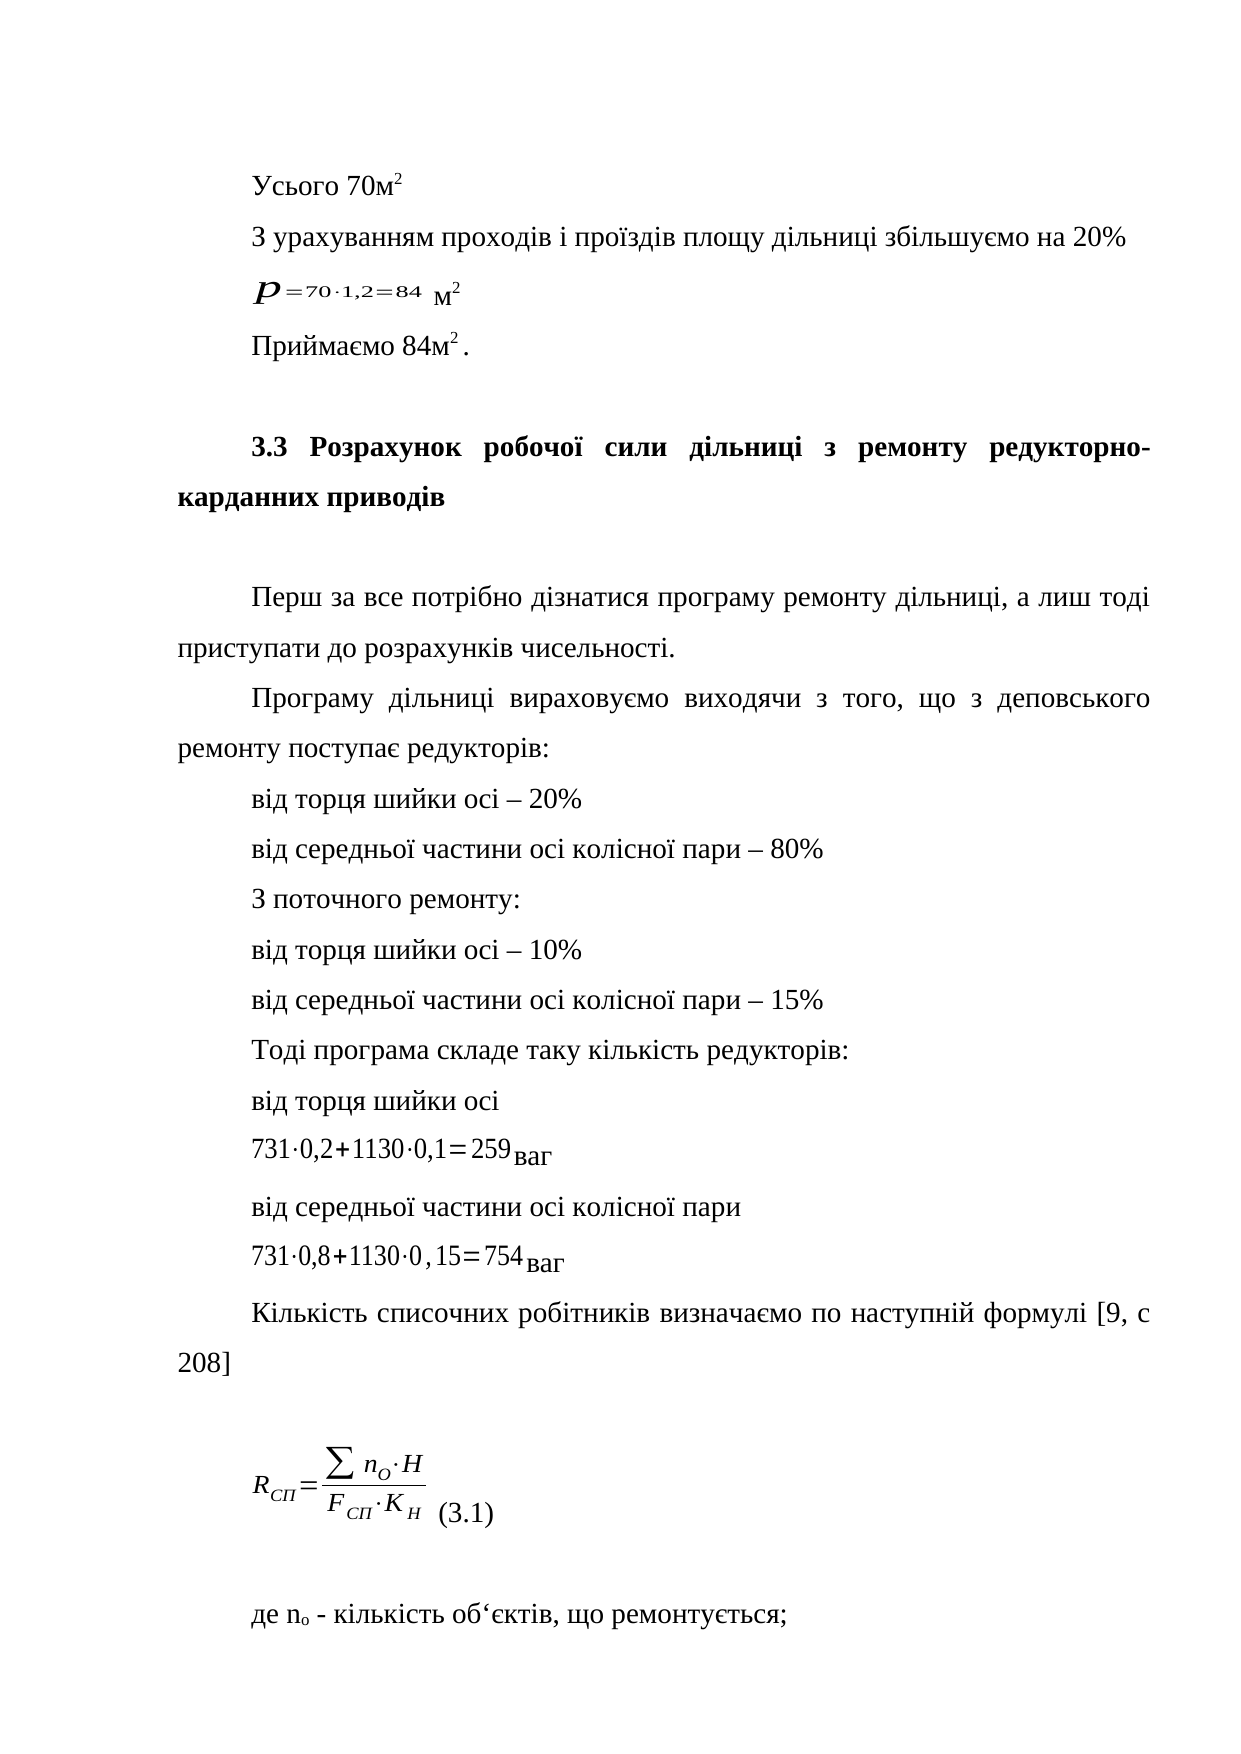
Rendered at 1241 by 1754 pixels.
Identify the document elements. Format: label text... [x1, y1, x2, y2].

text (3.1) [177, 1446, 1152, 1529]
text від середньої частини осі колісної пари – 80% [177, 831, 1152, 865]
text від середньої частини осі колісної пари [177, 1189, 1152, 1222]
text Перш за все потрібно дізнатися програму ремонту дільниці, а лиш тоді приступати до розрахунків чисельності. [177, 579, 1152, 663]
text від торця шийки осі – 20% [177, 781, 1152, 814]
text ваг [177, 1239, 1152, 1278]
text Програму дільниці вираховуємо виходячи з того, що з деповського ремонту поступає редукторів: [177, 680, 1152, 764]
text 3.3 Розрахунок робочої сили дільниці з ремонту редукторно-карданних приводів [177, 429, 1152, 512]
text ваг [177, 1133, 1152, 1172]
text Приймаємо 84м2 . [177, 328, 1152, 362]
text З поточного ремонту: [177, 881, 1152, 915]
text м2 [177, 269, 1152, 311]
text Усього 70м2 [177, 168, 1152, 202]
text Кількість списочних робітників визначаємо по наступній формулі [9, с 208] [177, 1295, 1152, 1379]
text від середньої частини осі колісної пари – 15% [177, 982, 1152, 1016]
text від торця шийки осі – 10% [177, 932, 1152, 965]
text Тоді програма складе таку кількість редукторів: [177, 1032, 1152, 1066]
text де no - кількість об‘єктів, що ремонтується; [177, 1596, 1152, 1629]
text З урахуванням проходів і проїздів площу дільниці збільшуємо на 20% [177, 219, 1152, 252]
text від торця шийки осі [177, 1083, 1152, 1116]
